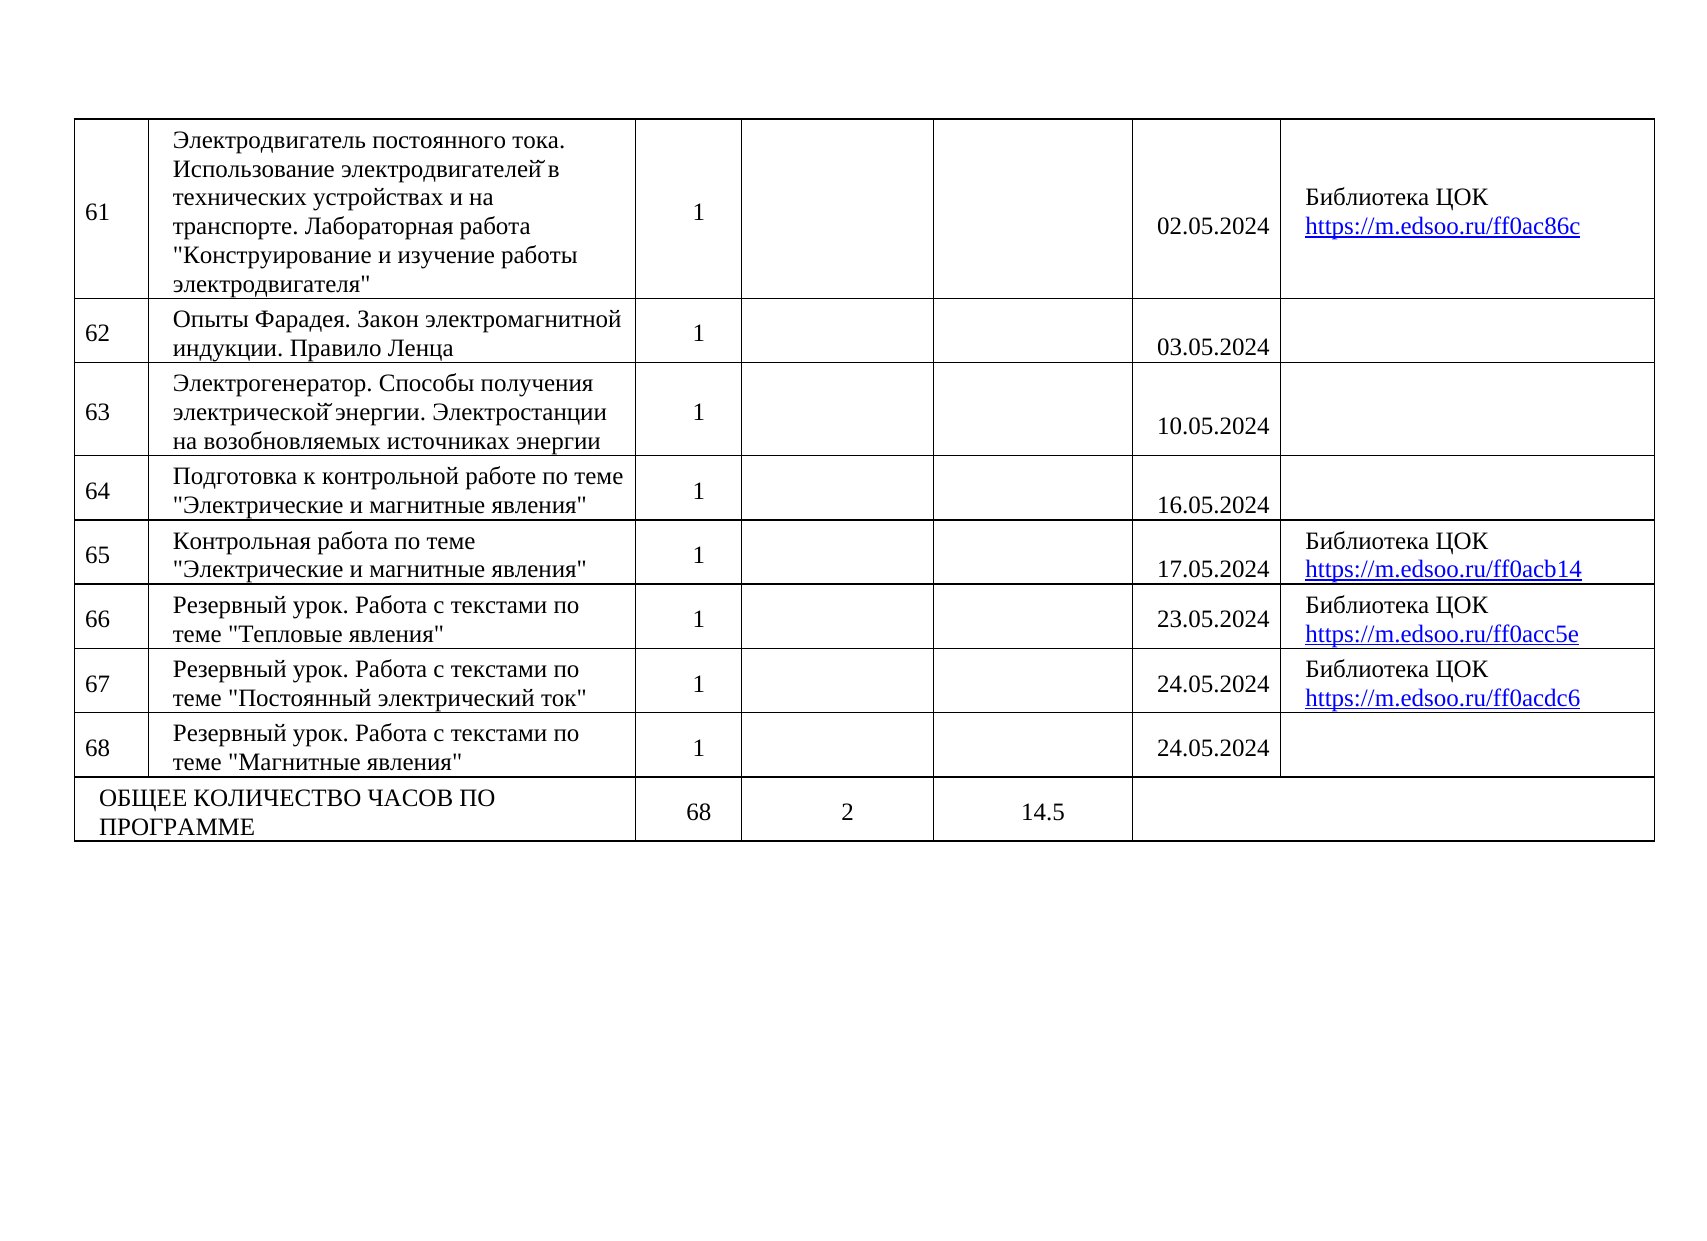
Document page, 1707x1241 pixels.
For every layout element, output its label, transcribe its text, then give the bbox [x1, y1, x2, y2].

table_cell 02.05.2024 [1133, 120, 1280, 297]
table_cell Опыты Фарадея. Закон электромагнитной индукции. Правило Ленца [149, 299, 635, 362]
table_cell [1281, 713, 1654, 776]
table_cell 67 [75, 649, 148, 712]
table_cell 1 [636, 456, 741, 519]
table_cell [742, 521, 933, 583]
table_cell [742, 585, 933, 647]
table_cell [742, 299, 933, 362]
table_cell 68 [636, 778, 741, 840]
table_cell Резервный урок. Работа с текстами по теме "Тепловые явления" [149, 585, 635, 647]
table_cell 1 [636, 521, 741, 583]
table_cell Библиотека ЦОК https://m.edsoo.ru/ff0ac86c [1281, 120, 1654, 297]
table_cell [742, 713, 933, 776]
table_cell 1 [636, 120, 741, 297]
table_cell [934, 120, 1132, 297]
table_cell 63 [75, 363, 148, 455]
table_cell [934, 649, 1132, 712]
table_cell [1281, 299, 1654, 362]
table_cell 1 [636, 299, 741, 362]
table_cell ОБЩЕЕ КОЛИЧЕСТВО ЧАСОВ ПО ПРОГРАММЕ [75, 778, 635, 840]
table_cell [934, 521, 1132, 583]
table_cell [934, 299, 1132, 362]
table_cell 66 [75, 585, 148, 647]
table_cell [742, 363, 933, 455]
table_cell 1 [636, 363, 741, 455]
table_cell [934, 456, 1132, 519]
table_cell 17.05.2024 [1133, 521, 1280, 583]
table_cell 65 [75, 521, 148, 583]
table_cell 23.05.2024 [1133, 585, 1280, 647]
table_cell 64 [75, 456, 148, 519]
table_cell 10.05.2024 [1133, 363, 1280, 455]
table_cell 1 [636, 713, 741, 776]
table_cell 14.5 [934, 778, 1132, 840]
table_cell 1 [636, 649, 741, 712]
table_cell Библиотека ЦОК https://m.edsoo.ru/ff0acdc6 [1281, 649, 1654, 712]
table_cell [1281, 456, 1654, 519]
table_cell 24.05.2024 [1133, 649, 1280, 712]
table_cell Подготовка к контрольной работе по теме "Электрические и магнитные явления" [149, 456, 635, 519]
table_cell Контрольная работа по теме "Электрические и магнитные явления" [149, 521, 635, 583]
table_cell [934, 585, 1132, 647]
table_cell 24.05.2024 [1133, 713, 1280, 776]
table_cell [934, 713, 1132, 776]
table_cell Электрогенератор. Способы получения электрической̆ энергии. Электростанции на возобновляемых источниках энергии [149, 363, 635, 455]
table_cell 68 [75, 713, 148, 776]
table_cell [934, 363, 1132, 455]
table_cell [1133, 778, 1654, 840]
table_cell [742, 456, 933, 519]
table_cell Библиотека ЦОК https://m.edsoo.ru/ff0acb14 [1281, 521, 1654, 583]
table_cell 62 [75, 299, 148, 362]
table_cell Резервный урок. Работа с текстами по теме "Постоянный электрический ток" [149, 649, 635, 712]
table_cell Библиотека ЦОК https://m.edsoo.ru/ff0acc5e [1281, 585, 1654, 647]
table_cell 1 [636, 585, 741, 647]
table_cell [1281, 363, 1654, 455]
table_cell 16.05.2024 [1133, 456, 1280, 519]
table_cell Резервный урок. Работа с текстами по теме "Магнитные явления" [149, 713, 635, 776]
table_cell 2 [742, 778, 933, 840]
table_cell 61 [75, 120, 148, 297]
table_cell Электродвигатель постоянного тока. Использование электродвигателей̆ в технических устройствах и на транспорте. Лабораторная работа "Конструирование и изучение работы электродвигателя" [149, 120, 635, 297]
table_cell [742, 649, 933, 712]
table_cell 03.05.2024 [1133, 299, 1280, 362]
table_cell [742, 120, 933, 297]
